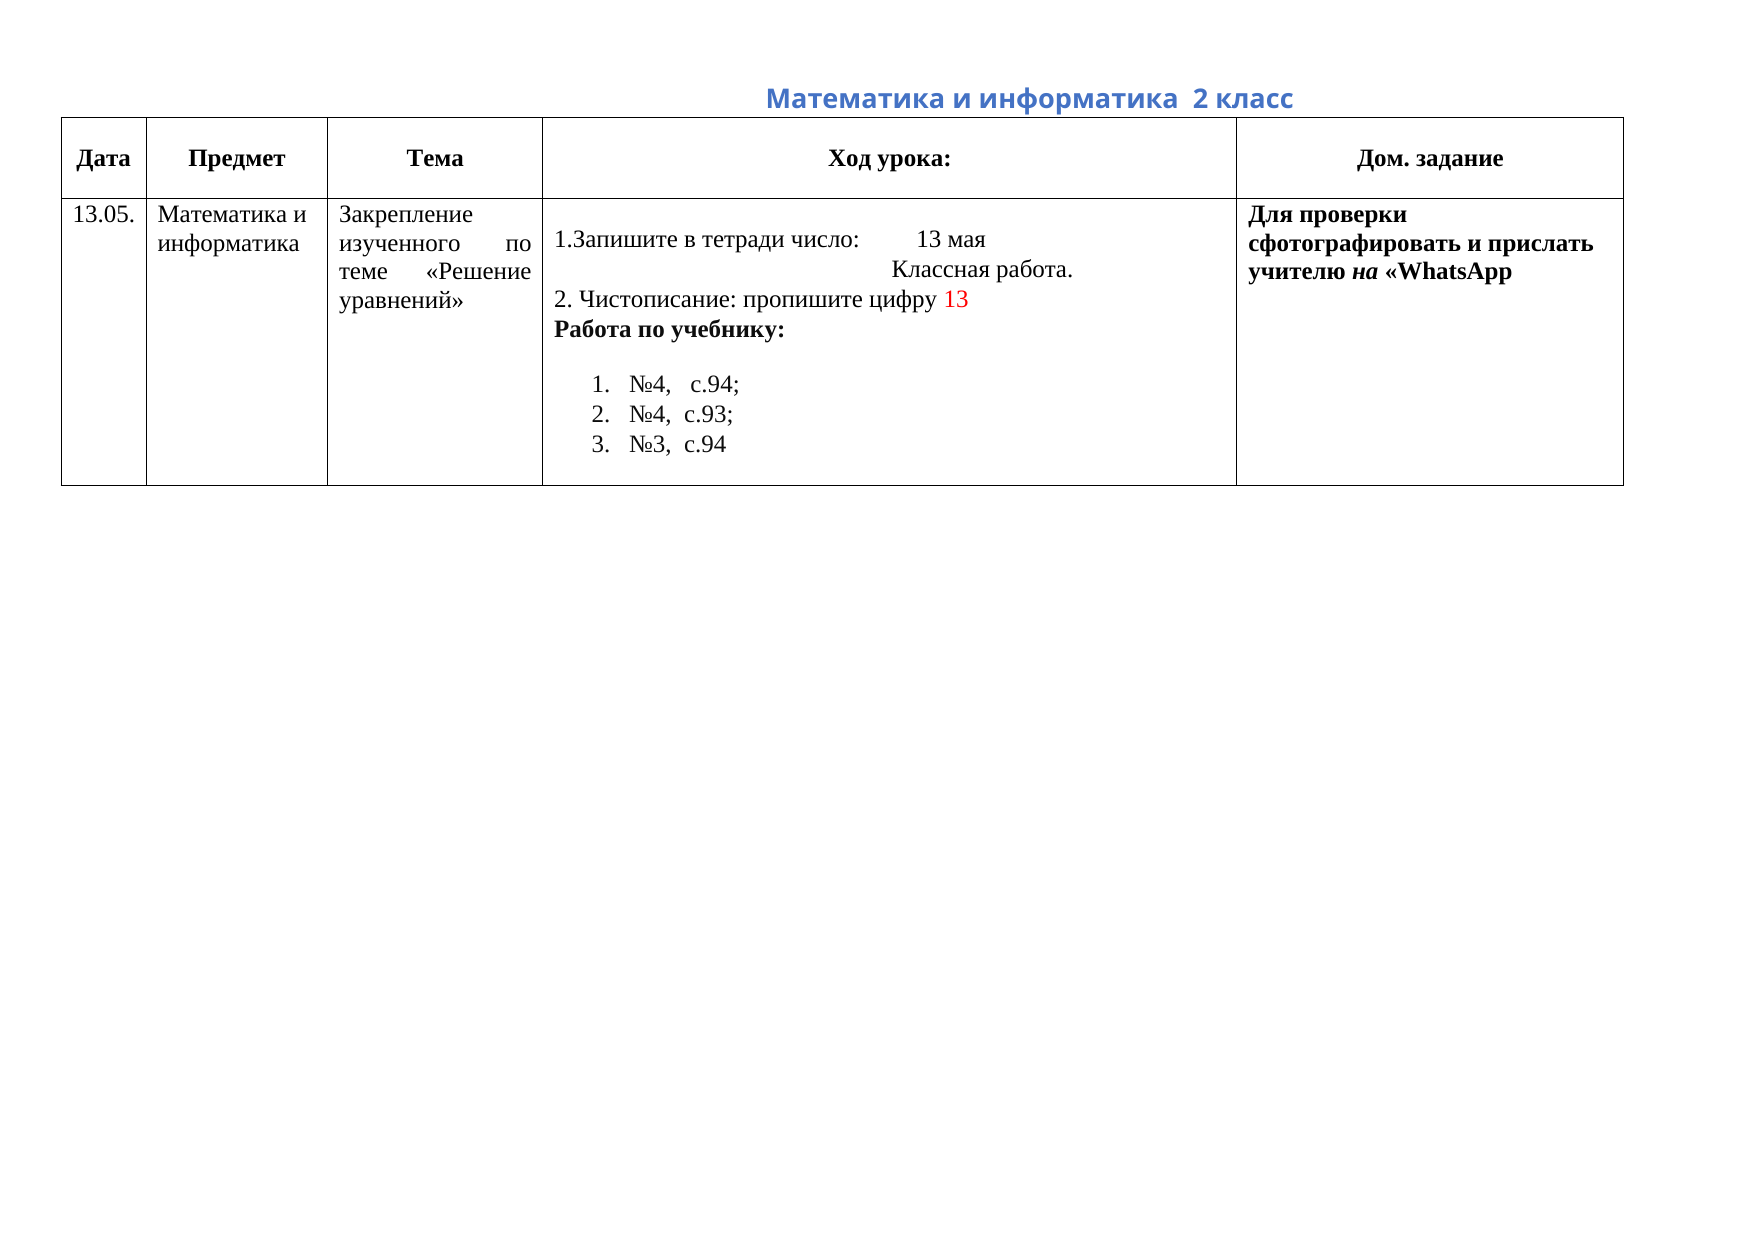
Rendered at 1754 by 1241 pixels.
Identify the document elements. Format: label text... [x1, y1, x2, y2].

table_header Предмет [147, 118, 327, 198]
table_header Тема [328, 118, 542, 198]
table_header Дом. задание [1237, 118, 1623, 198]
table_cell Закрепление изученного по теме «Решение уравнений» [328, 199, 542, 485]
table_header Ход урока: [543, 118, 1236, 198]
table_cell Для проверки сфотографировать и прислать учителю на «WhatsApp [1237, 199, 1623, 485]
table_cell 13.05. [62, 199, 146, 485]
table_cell 1.Запишите в тетради число: 13 мая Классная работа. 2. Чистописание: пропишите цифру 13 Работа по учебнику: №4, с.94; №4, с.93; №3, с.94 [543, 199, 1236, 485]
subtitle Математика и информатика 2 класс [118, 80, 1636, 117]
table_cell Математика и информатика [147, 199, 327, 485]
table_header Дата [62, 118, 146, 198]
